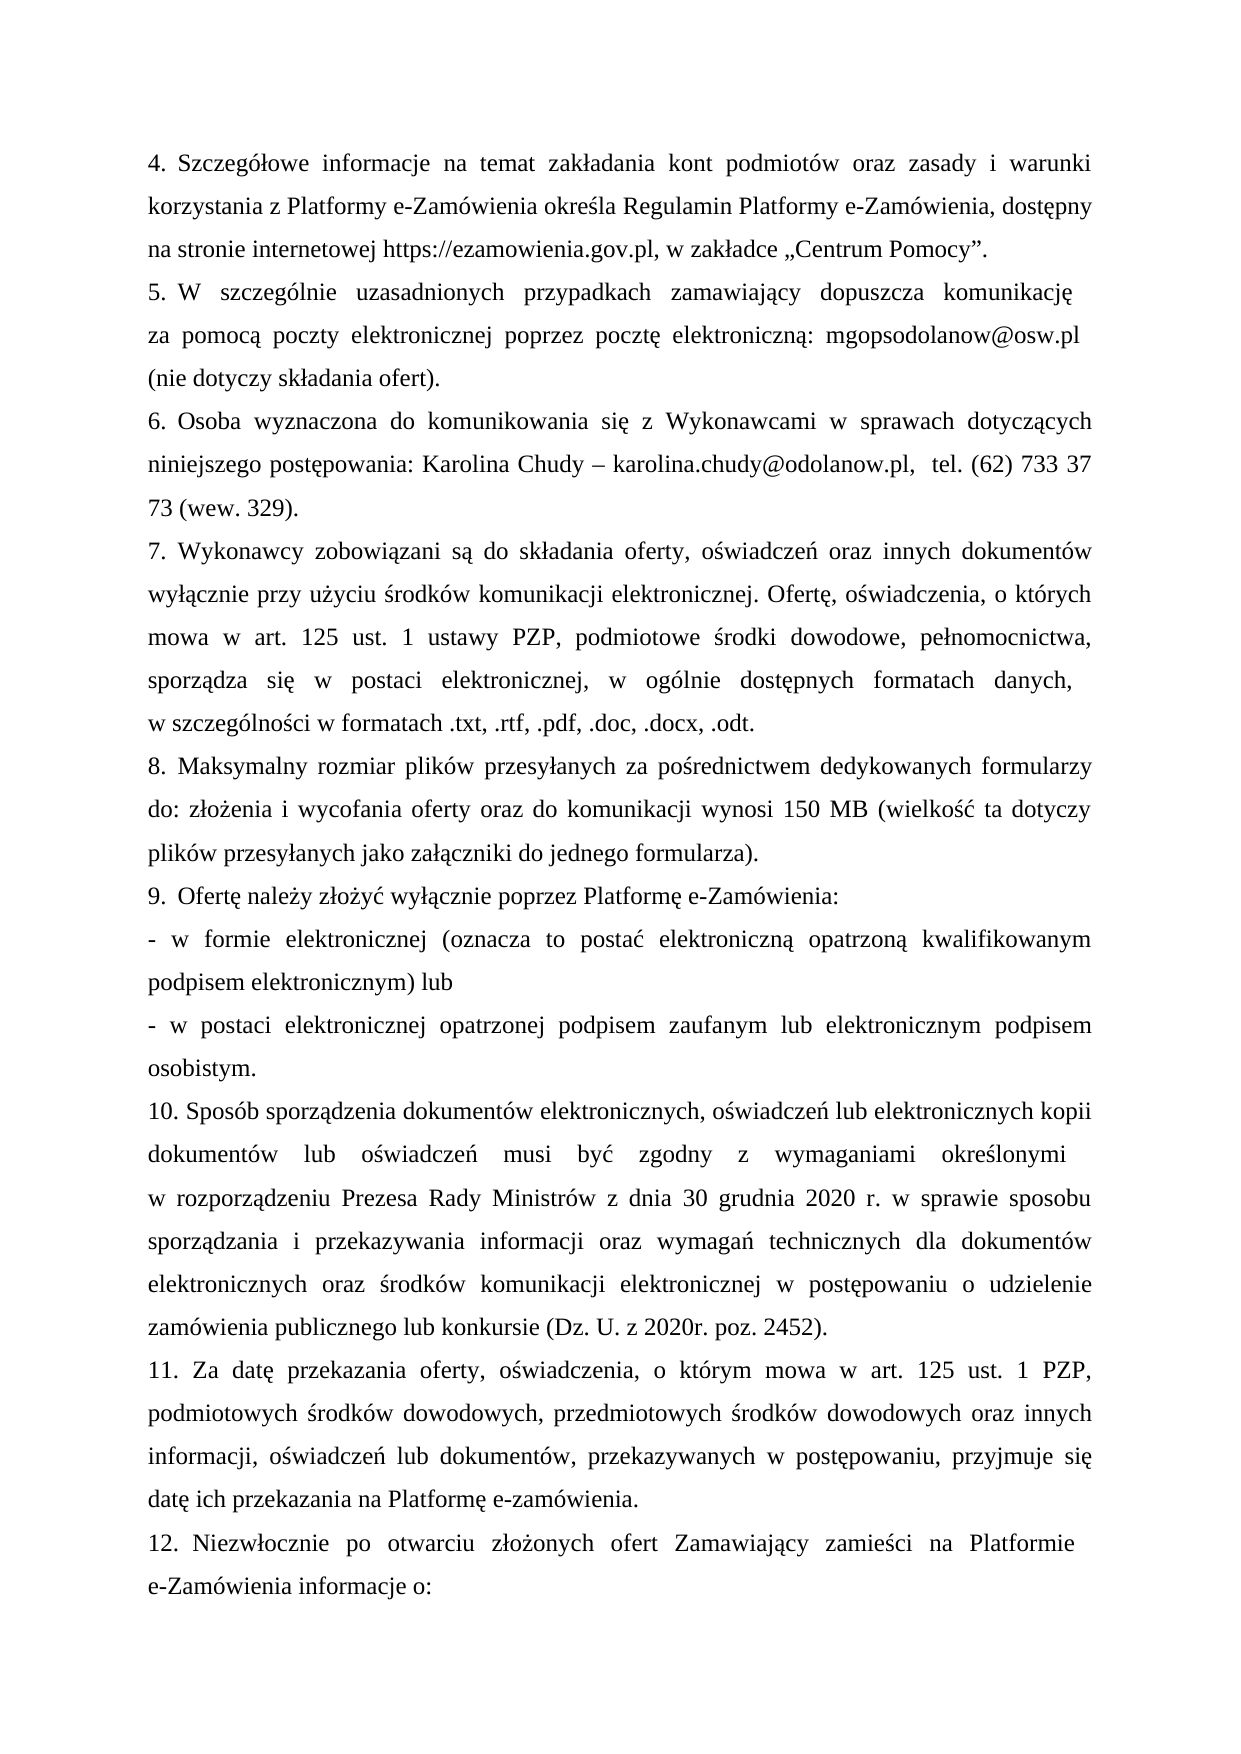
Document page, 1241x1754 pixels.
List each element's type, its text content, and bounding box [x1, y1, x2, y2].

list - w formie elektronicznej (oznacza to postać elektroniczną opatrzoną kwalifikowanym podpisem elektronicznym) lub [148, 924, 1093, 996]
list 10. Sposób sporządzenia dokumentów elektronicznych, oświadczeń lub elektronicznych kopii dokumentów lub oświadczeń musi być zgodny z wymaganiami określonymi w rozporządzeniu Prezesa Rady Ministrów z dnia 30 grudnia 2020 r. w sprawie sposobu sporządzania i przekazywania informacji oraz wymagań technicznych dla dokumentów elektronicznych oraz środków komunikacji elektronicznej w postępowaniu o udzielenie zamówienia publicznego lub konkursie (Dz. U. z 2020r. poz. 2452). [148, 1096, 1093, 1341]
list - w postaci elektronicznej opatrzonej podpisem zaufanym lub elektronicznym podpisem osobistym. [148, 1010, 1093, 1082]
list Niezwłocznie po otwarciu złożonych ofert Zamawiający zamieści na Platformie e-Zamówienia informacje o: [148, 1528, 1093, 1599]
list 11. Za datę przekazania oferty, oświadczenia, o którym mowa w art. 125 ust. 1 PZP, podmiotowych środków dowodowych, przedmiotowych środków dowodowych oraz innych informacji, oświadczeń lub dokumentów, przekazywanych w postępowaniu, przyjmuje się datę ich przekazania na Platformę e-zamówienia. [148, 1355, 1093, 1513]
list Wykonawcy zobowiązani są do składania oferty, oświadczeń oraz innych dokumentów wyłącznie przy użyciu środków komunikacji elektronicznej. Ofertę, oświadczenia, o których mowa w art. 125 ust. 1 ustawy PZP, podmiotowe środki dowodowe, pełnomocnictwa, sporządza się w postaci elektronicznej, w ogólnie dostępnych formatach danych, w szczególności w formatach .txt, .rtf, .pdf, .doc, .docx, .odt. [148, 536, 1093, 737]
list Ofertę należy złożyć wyłącznie poprzez Platformę e-Zamówienia: [148, 881, 1093, 909]
list W szczególnie uzasadnionych przypadkach zamawiający dopuszcza komunikację za pomocą poczty elektronicznej poprzez pocztę elektroniczną: mgopsodolanow@osw.pl (nie dotyczy składania ofert). [148, 277, 1093, 392]
list Osoba wyznaczona do komunikowania się z Wykonawcami w sprawach dotyczących niniejszego postępowania: Karolina Chudy – karolina.chudy@odolanow.pl, tel. (62) 733 37 73 (wew. 329). [148, 406, 1093, 521]
list Maksymalny rozmiar plików przesyłanych za pośrednictwem dedykowanych formularzy do: złożenia i wycofania oferty oraz do komunikacji wynosi 150 MB (wielkość ta dotyczy plików przesyłanych jako załączniki do jednego formularza). [148, 751, 1093, 866]
list Szczegółowe informacje na temat zakładania kont podmiotów oraz zasady i warunki korzystania z Platformy e-Zamówienia określa Regulamin Platformy e-Zamówienia, dostępny na stronie internetowej https://ezamowienia.gov.pl, w zakładce „Centrum Pomocy”. [148, 148, 1093, 263]
